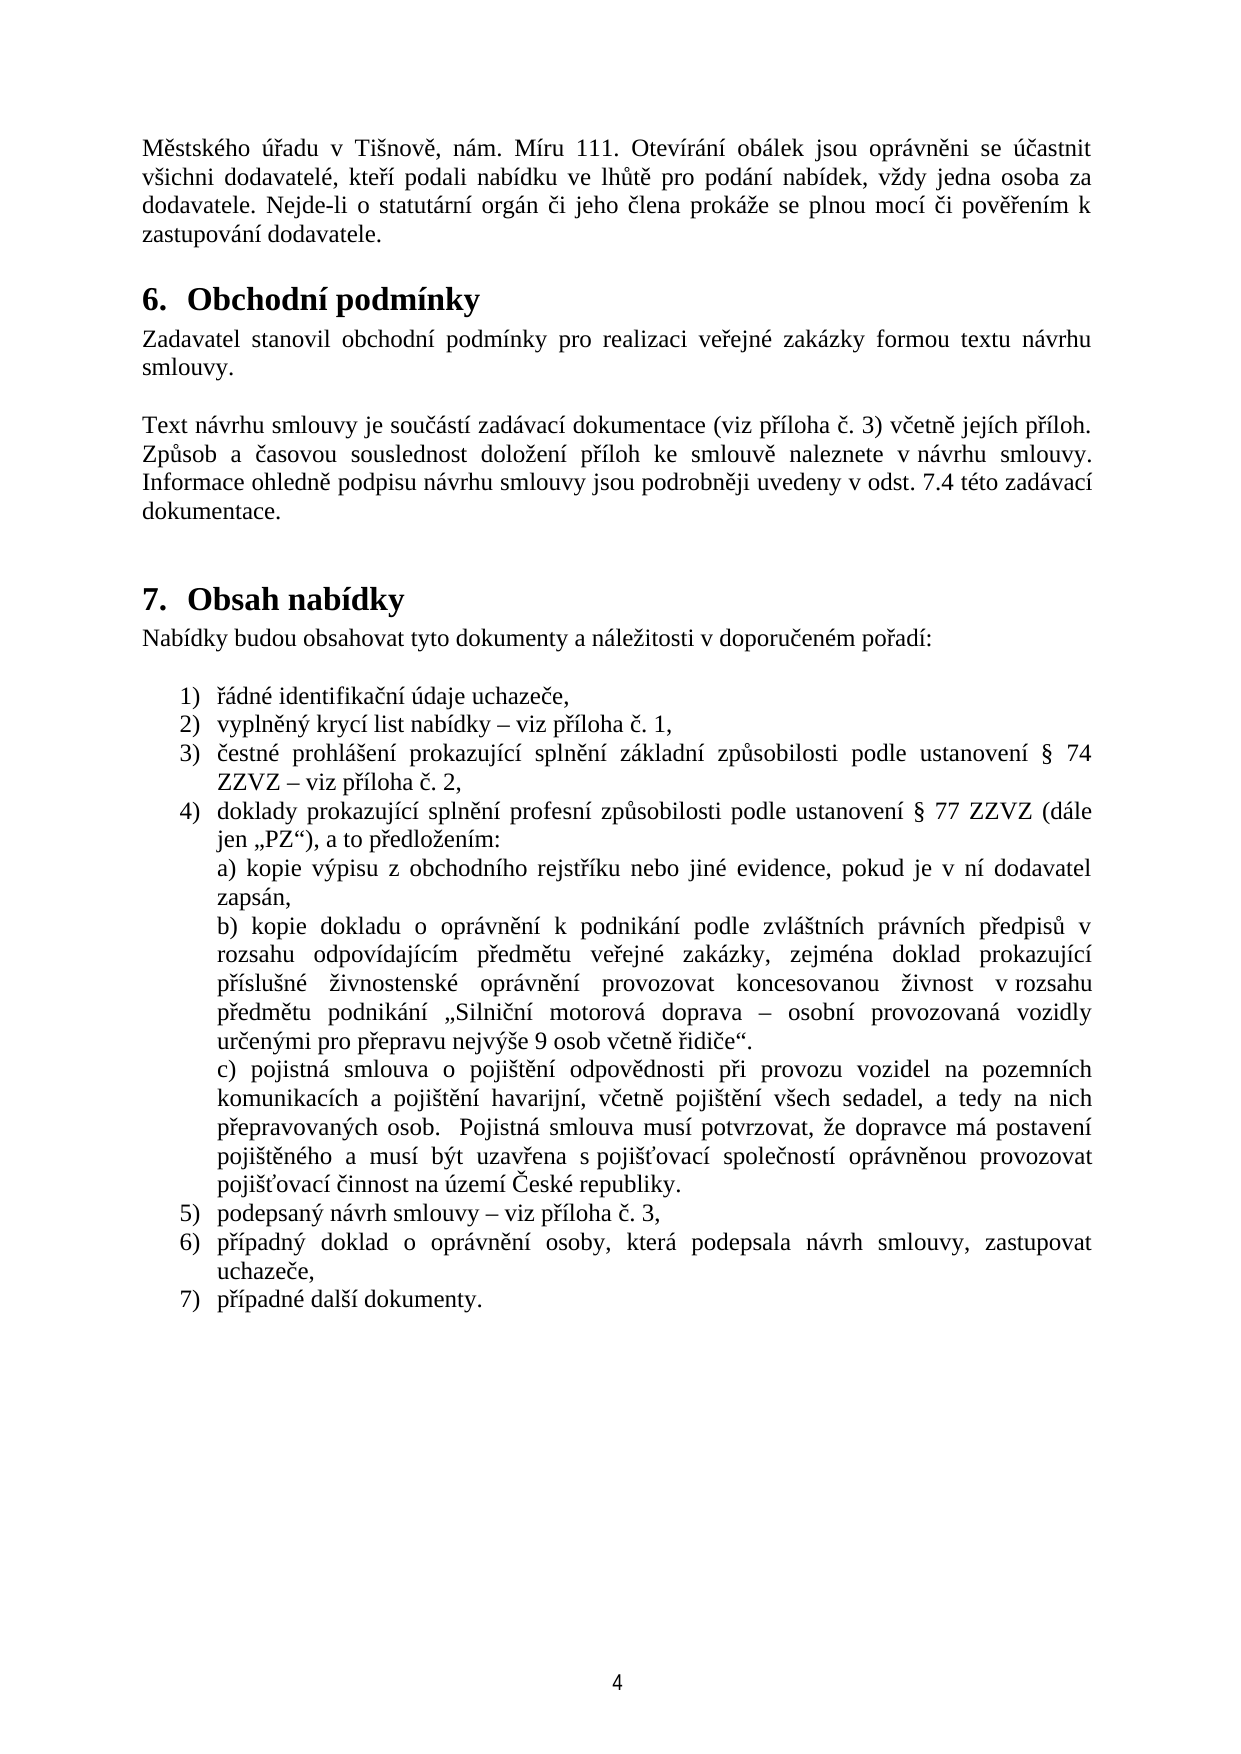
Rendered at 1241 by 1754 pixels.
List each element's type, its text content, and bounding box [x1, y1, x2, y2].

text b) kopie dokladu o oprávnění k podnikání podle zvláštních právních předpisů v rozsahu odpovídajícím předmětu veřejné zakázky, zejména doklad prokazující příslušné živnostenské oprávnění provozovat koncesovanou živnost v rozsahu předmětu podnikání „Silniční motorová doprava – osobní provozovaná vozidly určenými pro přepravu nejvýše 9 osob včetně řidiče“. [217, 911, 1092, 1054]
list Text návrhu smlouvy je součástí zadávací dokumentace (viz příloha č. 3) včetně jejích příloh. Způsob a časovou souslednost doložení příloh ke smlouvě naleznete v návrhu smlouvy. Informace ohledně podpisu návrhu smlouvy jsou podrobněji uvedeny v odst. 7.4 této zadávací dokumentace. [142, 410, 1092, 525]
list doklady prokazující splnění profesní způsobilosti podle ustanovení § 77 ZZVZ (dále jen „PZ“), a to předložením: [179, 796, 1092, 853]
text c) pojistná smlouva o pojištění odpovědnosti při provozu vozidel na pozemních komunikacích a pojištění havarijní, včetně pojištění všech sedadel, a tedy na nich přepravovaných osob. Pojistná smlouva musí potvrzovat, že dopravce má postavení pojištěného a musí být uzavřena s pojišťovací společností oprávněnou provozovat pojišťovací činnost na území České republiky. [217, 1054, 1092, 1198]
subtitle Obsah nabídky [142, 579, 1092, 617]
text a) kopie výpisu z obchodního rejstříku nebo jiné evidence, pokud je v ní dodavatel zapsán, [217, 853, 1092, 911]
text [142, 133, 1092, 248]
list případné další dokumenty. [179, 1284, 1092, 1313]
subtitle Obchodní podmínky [142, 279, 1092, 317]
text Nabídky budou obsahovat tyto dokumenty a náležitosti v doporučeném pořadí: [142, 623, 1092, 652]
text Zadavatel stanovil obchodní podmínky pro realizaci veřejné zakázky formou textu návrhu smlouvy. [142, 324, 1092, 381]
list vyplněný krycí list nabídky – viz příloha č. 1, [179, 709, 1092, 738]
list řádné identifikační údaje uchazeče, [179, 681, 1092, 709]
list čestné prohlášení prokazující splnění základní způsobilosti podle ustanovení § 74 ZZVZ – viz příloha č. 2, [179, 738, 1092, 796]
list podepsaný návrh smlouvy – viz příloha č. 3, [179, 1198, 1092, 1227]
list případný doklad o oprávnění osoby, která podepsala návrh smlouvy, zastupovat uchazeče, [179, 1227, 1092, 1284]
